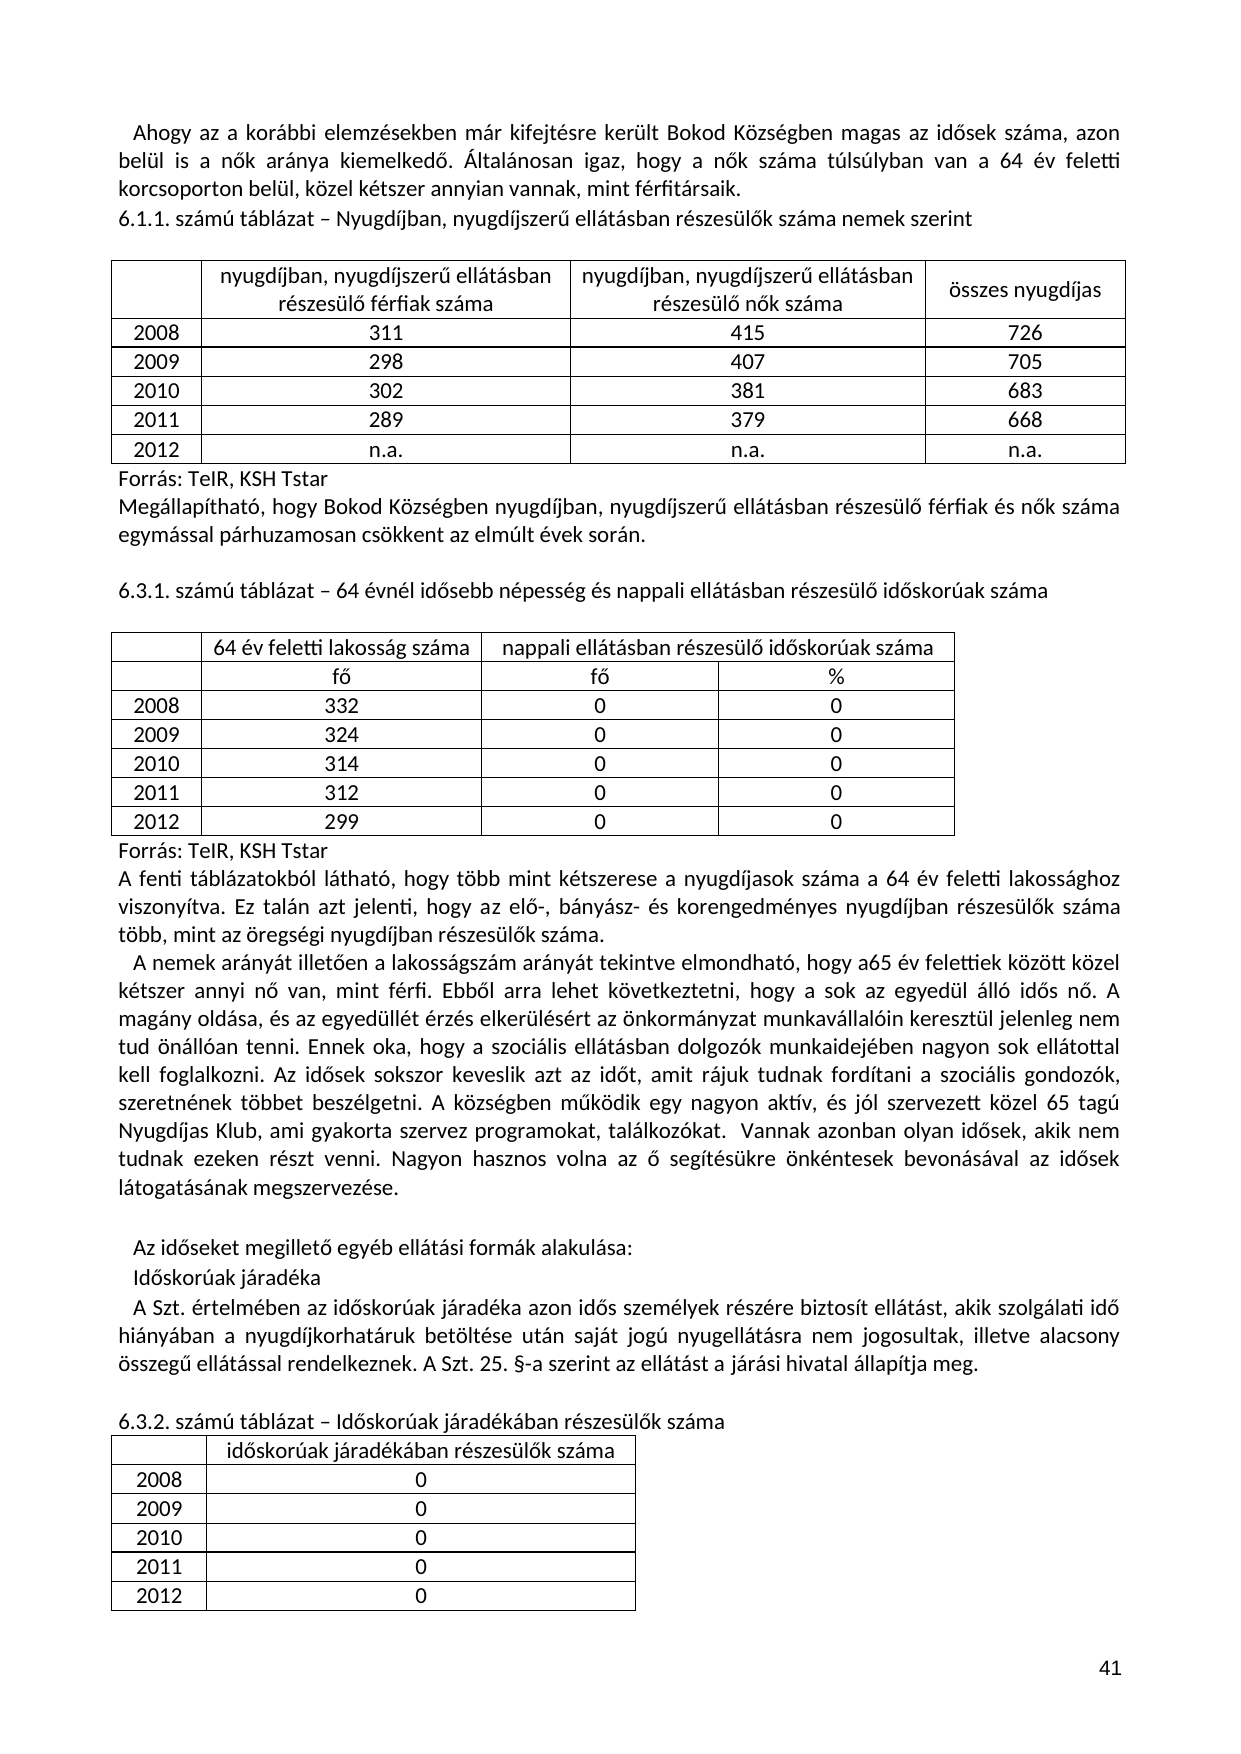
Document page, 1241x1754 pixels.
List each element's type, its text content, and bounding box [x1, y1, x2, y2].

table_cell 379 [571, 406, 925, 434]
table_cell 289 [202, 406, 570, 434]
table_cell 2010 [112, 1524, 206, 1551]
table_cell 0 [482, 807, 718, 835]
table_header 64 év feletti lakosság száma [202, 633, 481, 661]
table_cell 2009 [112, 348, 201, 376]
table_cell 0 [719, 807, 954, 835]
table_cell 0 [207, 1465, 635, 1493]
table_cell 381 [571, 377, 925, 404]
table_cell 2012 [112, 807, 201, 835]
table_cell 683 [926, 377, 1125, 404]
table_cell 415 [571, 319, 925, 346]
table_header nyugdíjban, nyugdíjszerű ellátásban részesülő férfiak száma [202, 261, 570, 317]
table_cell 0 [207, 1553, 635, 1581]
table_cell fő [482, 662, 718, 690]
table_cell 302 [202, 377, 570, 404]
table_cell 0 [719, 691, 954, 719]
text A Szt. értelmében az időskorúak járadéka azon idős személyek részére biztosít ellátást, akik szolgálati idő hiányában a nyugdíjkorhatáruk betöltése után saját jogú nyugellátásra nem jogosultak, illetve alacsony összegű ellátással rendelkeznek. A Szt. 25. §-a szerint az ellátást a járási hivatal állapítja meg. [118, 1293, 1122, 1377]
table_cell 298 [202, 348, 570, 376]
table_cell 2008 [112, 319, 201, 346]
text Időskorúak járadéka [118, 1263, 1122, 1291]
table_cell n.a. [571, 435, 925, 463]
table_cell 0 [719, 749, 954, 777]
text Ahogy az a korábbi elemzésekben már kifejtésre került Bokod Községben magas az idősek száma, azon belül is a nők aránya kiemelkedő. Általánosan igaz, hogy a nők száma túlsúlyban van a 64 év feletti korcsoporton belül, közel kétszer annyian vannak, mint férfitársaik. [118, 118, 1122, 202]
table_cell 2009 [112, 1494, 206, 1522]
text Forrás: TeIR, KSH Tstar [118, 464, 1122, 492]
table_cell % [719, 662, 954, 690]
table_cell 0 [482, 749, 718, 777]
text Megállapítható, hogy Bokod Községben nyugdíjban, nyugdíjszerű ellátásban részesülő férfiak és nők száma egymással párhuzamosan csökkent az elmúlt évek során. [118, 492, 1122, 548]
table_cell fő [202, 662, 481, 690]
table_header nyugdíjban, nyugdíjszerű ellátásban részesülő nők száma [571, 261, 925, 317]
table_cell 2011 [112, 406, 201, 434]
table_header [112, 261, 201, 317]
text 6.3.1. számú táblázat – 64 évnél idősebb népesség és nappali ellátásban részesülő időskorúak száma [118, 576, 1122, 604]
table_cell 668 [926, 406, 1125, 434]
table_header időskorúak járadékában részesülők száma [207, 1436, 635, 1464]
table_cell 0 [482, 720, 718, 748]
table_cell 0 [207, 1494, 635, 1522]
table_cell 0 [482, 778, 718, 806]
table_header [112, 633, 201, 661]
table_cell 726 [926, 319, 1125, 346]
table_cell 2011 [112, 1553, 206, 1581]
table_header nappali ellátásban részesülő időskorúak száma [482, 633, 954, 661]
table_cell 2012 [112, 435, 201, 463]
table_cell 332 [202, 691, 481, 719]
table_cell 0 [719, 778, 954, 806]
table_cell 299 [202, 807, 481, 835]
table_cell 0 [207, 1582, 635, 1609]
text Forrás: TeIR, KSH Tstar [118, 836, 1122, 864]
table_cell [112, 662, 201, 690]
table_cell 314 [202, 749, 481, 777]
table_cell 312 [202, 778, 481, 806]
table_cell 407 [571, 348, 925, 376]
table_cell 705 [926, 348, 1125, 376]
text Az időseket megillető egyéb ellátási formák alakulása: [118, 1233, 1122, 1261]
table_cell 0 [207, 1524, 635, 1551]
table_cell 2011 [112, 778, 201, 806]
table_cell 0 [482, 691, 718, 719]
table_cell 2010 [112, 377, 201, 404]
text 6.1.1. számú táblázat – Nyugdíjban, nyugdíjszerű ellátásban részesülők száma nemek szerint [118, 204, 1122, 232]
table_cell 324 [202, 720, 481, 748]
table_cell 2010 [112, 749, 201, 777]
table_cell 311 [202, 319, 570, 346]
text 6.3.2. számú táblázat – Időskorúak járadékában részesülők száma [118, 1407, 1122, 1435]
table_header összes nyugdíjas [926, 261, 1125, 317]
table_cell 0 [719, 720, 954, 748]
text A fenti táblázatokból látható, hogy több mint kétszerese a nyugdíjasok száma a 64 év feletti lakossághoz viszonyítva. Ez talán azt jelenti, hogy az elő-, bányász- és korengedményes nyugdíjban részesülők száma több, mint az öregségi nyugdíjban részesülők száma. [118, 864, 1122, 948]
table_header [112, 1436, 206, 1464]
text A nemek arányát illetően a lakosságszám arányát tekintve elmondható, hogy a65 év felettiek között közel kétszer annyi nő van, mint férfi. Ebből arra lehet következtetni, hogy a sok az egyedül álló idős nő. A magány oldása, és az egyedüllét érzés elkerülésért az önkormányzat munkavállalóin keresztül jelenleg nem tud önállóan tenni. Ennek oka, hogy a szociális ellátásban dolgozók munkaidejében nagyon sok ellátottal kell foglalkozni. Az idősek sokszor keveslik azt az időt, amit rájuk tudnak fordítani a szociális gondozók, szeretnének többet beszélgetni. A községben működik egy nagyon aktív, és jól szervezett közel 65 tagú Nyugdíjas Klub, ami gyakorta szervez programokat, találkozókat. Vannak azonban olyan idősek, akik nem tudnak ezeken részt venni. Nagyon hasznos volna az ő segítésükre önkéntesek bevonásával az idősek látogatásának megszervezése. [118, 948, 1122, 1201]
table_cell 2009 [112, 720, 201, 748]
table_cell n.a. [926, 435, 1125, 463]
table_cell n.a. [202, 435, 570, 463]
table_cell 2008 [112, 1465, 206, 1493]
table_cell 2012 [112, 1582, 206, 1609]
table_cell 2008 [112, 691, 201, 719]
